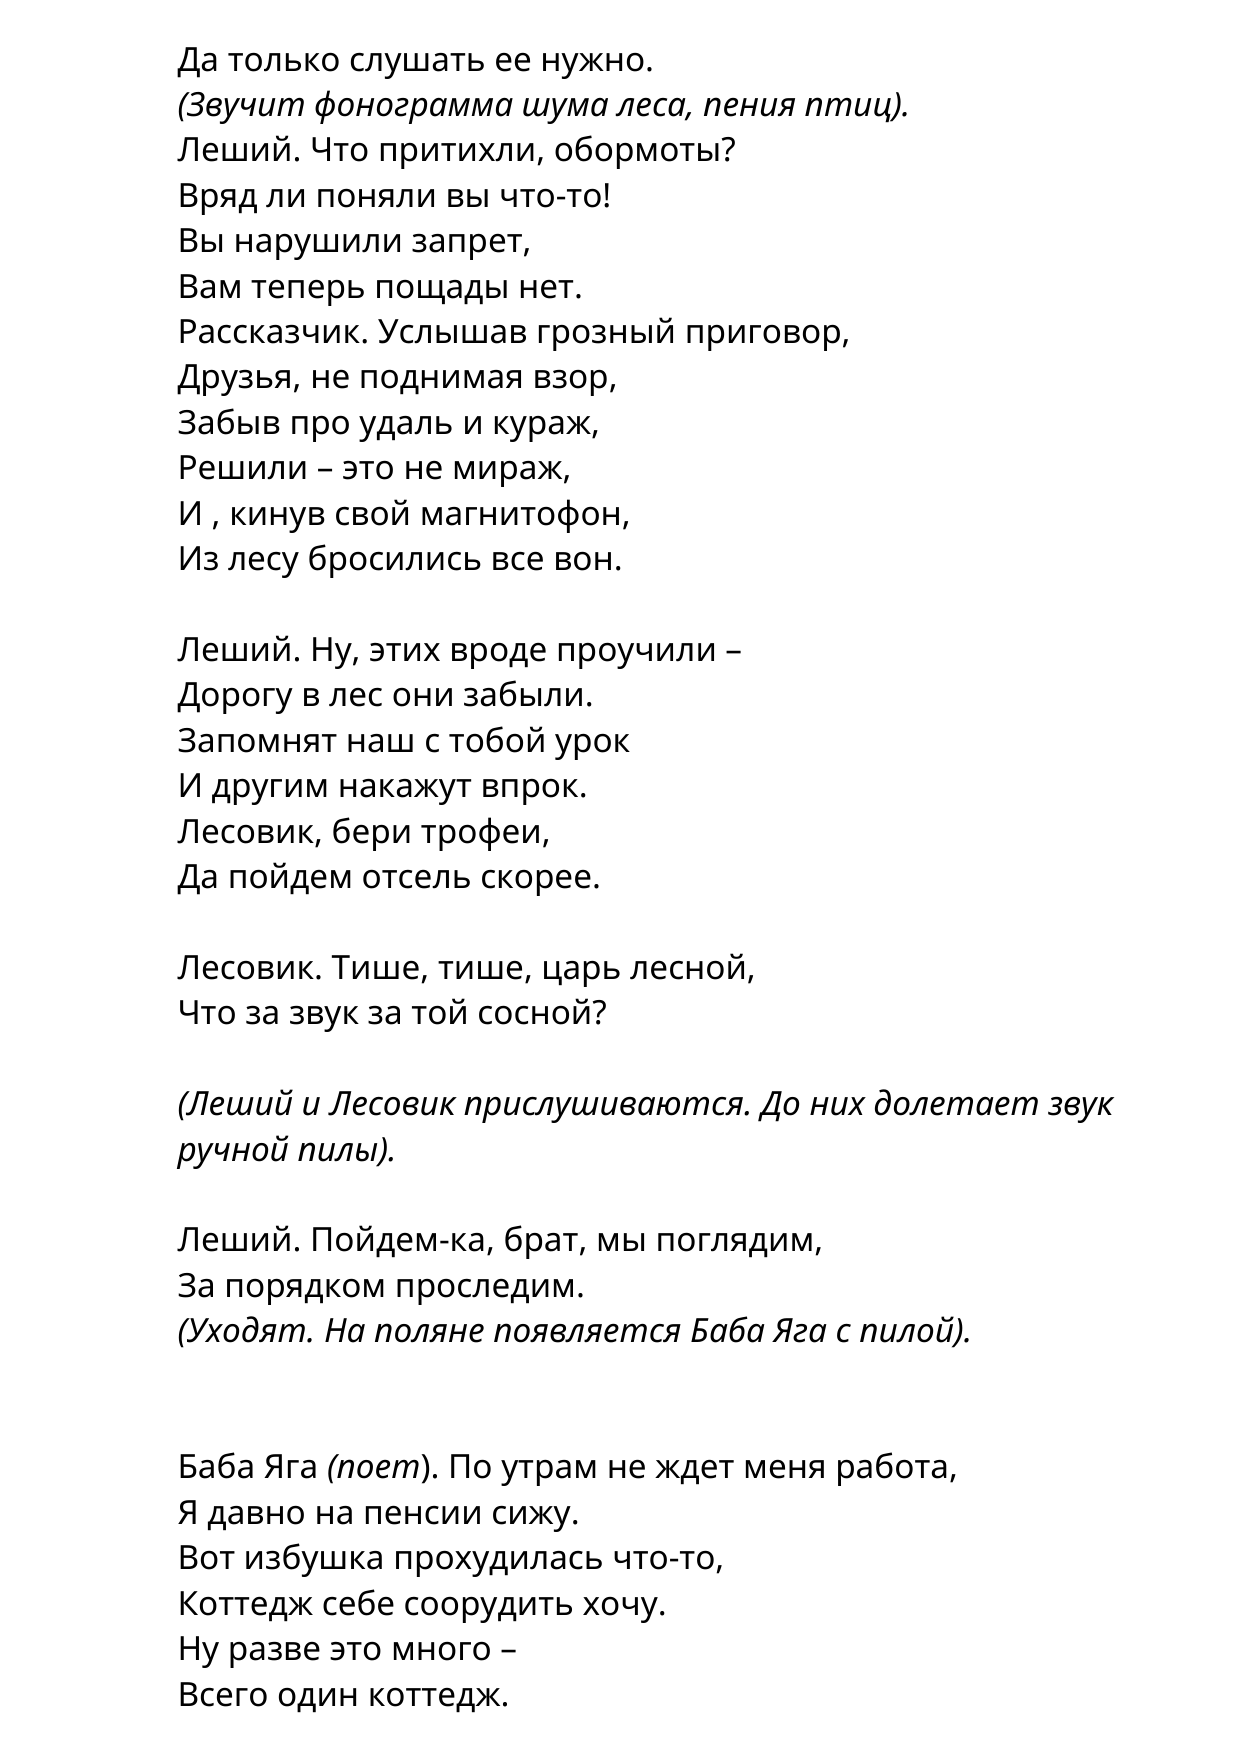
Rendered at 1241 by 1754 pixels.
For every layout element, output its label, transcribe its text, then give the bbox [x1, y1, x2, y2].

text Решили – это не мираж, [177, 444, 1152, 489]
text Баба Яга (поет). По утрам не ждет меня работа, [177, 1443, 1152, 1489]
text Вряд ли поняли вы что-то! [177, 172, 1152, 217]
text Всего один коттедж. [177, 1670, 1152, 1716]
text Леший. Пойдем-ка, брат, мы поглядим, [177, 1216, 1152, 1262]
text (Уходят. На поляне появляется Баба Яга с пилой). [177, 1307, 1152, 1352]
text Да только слушать ее нужно. [177, 35, 1152, 81]
text Вот избушка прохудилась что-то, [177, 1534, 1152, 1579]
text Ну разве это много – [177, 1625, 1152, 1670]
text Из лесу бросились все вон. [177, 535, 1152, 580]
text И , кинув свой магнитофон, [177, 489, 1152, 535]
text Леший. Что притихли, обормоты? [177, 126, 1152, 172]
text И другим накажут впрок. [177, 762, 1152, 807]
text Я давно на пенсии сижу. [177, 1489, 1152, 1534]
text (Леший и Лесовик прислушиваются. До них долетает звук ручной пилы). [177, 1080, 1152, 1171]
text Лесовик. Тише, тише, царь лесной, [177, 944, 1152, 989]
text (Звучит фонограмма шума леса, пения птиц). [177, 81, 1152, 126]
text Вам теперь пощады нет. [177, 262, 1152, 308]
text Друзья, не поднимая взор, [177, 353, 1152, 399]
text Лесовик, бери трофеи, [177, 807, 1152, 853]
text Да пойдем отсель скорее. [177, 853, 1152, 898]
text Дорогу в лес они забыли. [177, 671, 1152, 717]
text Коттедж себе соорудить хочу. [177, 1579, 1152, 1625]
text За порядком проследим. [177, 1262, 1152, 1307]
text Забыв про удаль и кураж, [177, 399, 1152, 444]
text Вы нарушили запрет, [177, 217, 1152, 262]
text Запомнят наш с тобой урок [177, 717, 1152, 762]
text Леший. Ну, этих вроде проучили – [177, 626, 1152, 671]
text Что за звук за той сосной? [177, 989, 1152, 1034]
text Рассказчик. Услышав грозный приговор, [177, 308, 1152, 353]
